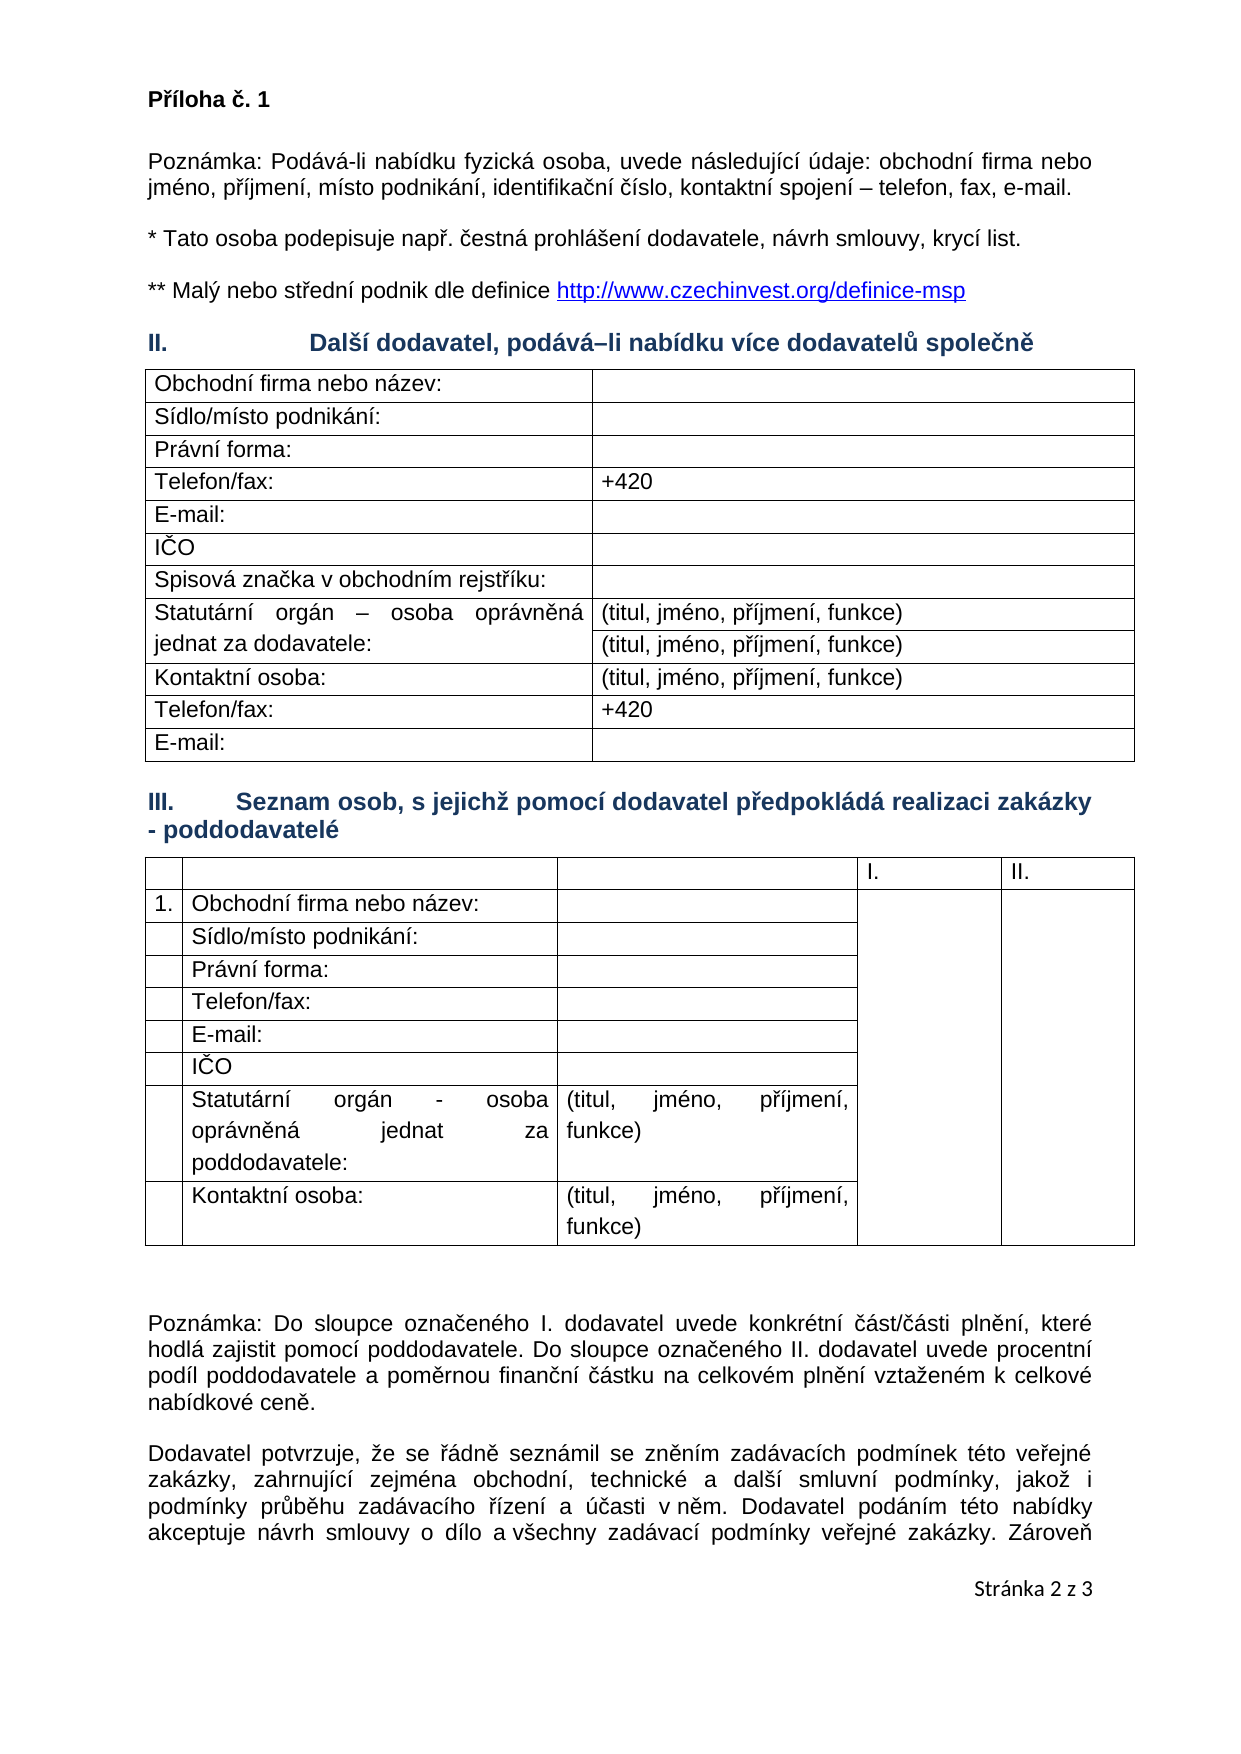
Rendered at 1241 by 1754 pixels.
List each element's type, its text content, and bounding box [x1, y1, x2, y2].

table_cell Právní forma: [146, 436, 592, 467]
table_cell [558, 1053, 857, 1085]
table_cell [146, 1021, 182, 1052]
table_cell Statutární orgán - osoba oprávněná jednat za poddodavatele: [183, 1086, 557, 1181]
table_cell [858, 890, 1001, 1245]
table_header [146, 858, 182, 889]
table_cell Sídlo/místo podnikání: [146, 403, 592, 434]
table_cell Sídlo/místo podnikání: [183, 923, 557, 954]
table_cell [593, 729, 1134, 761]
table_cell [146, 1053, 182, 1085]
table_cell IČO [146, 534, 592, 565]
table_cell [146, 1086, 182, 1181]
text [148, 1440, 1093, 1546]
text Poznámka: Podává-li nabídku fyzická osoba, uvede následující údaje: obchodní firma nebo jméno, příjmení, místo podnikání, identifikační číslo, kontaktní spojení – telefon, fax, e-mail. [148, 148, 1093, 200]
text Poznámka: Do sloupce označeného I. dodavatel uvede konkrétní část/části plnění, které hodlá zajistit pomocí poddodavatele. Do sloupce označeného II. dodavatel uvede procentní podíl poddodavatele a poměrnou finanční částku na celkovém plnění vztaženém k celkové nabídkové ceně. [148, 1310, 1093, 1415]
table_cell [1002, 890, 1134, 1245]
table_cell [146, 988, 182, 1020]
table_cell Telefon/fax: [146, 468, 592, 500]
table_cell [558, 923, 857, 954]
table_cell [146, 956, 182, 987]
table_cell Telefon/fax: [183, 988, 557, 1020]
table_cell Statutární orgán – osoba oprávněná jednat za dodavatele: [146, 599, 592, 663]
table_cell [558, 956, 857, 987]
table_cell [146, 1182, 182, 1245]
table_cell IČO [183, 1053, 557, 1085]
table_header II. [1002, 858, 1134, 889]
table_cell (titul, jméno, příjmení, funkce) [593, 631, 1134, 663]
table_header [183, 858, 557, 889]
table_cell [558, 1021, 857, 1052]
table_cell [593, 566, 1134, 598]
table_cell [593, 436, 1134, 467]
table_cell [593, 403, 1134, 434]
table_cell (titul, jméno, příjmení, funkce) [593, 599, 1134, 630]
table_cell Kontaktní osoba: [183, 1182, 557, 1245]
text ** Malý nebo střední podnik dle definice http://www.czechinvest.org/definice-msp [148, 277, 1093, 303]
text * Tato osoba podepisuje např. čestná prohlášení dodavatele, návrh smlouvy, krycí list. [148, 225, 1093, 252]
table_cell [146, 923, 182, 954]
table_cell [558, 988, 857, 1020]
table_cell Obchodní firma nebo název: [183, 890, 557, 922]
table_cell E-mail: [146, 729, 592, 761]
table_header [593, 370, 1134, 402]
table_cell Telefon/fax: [146, 696, 592, 728]
table_cell E-mail: [183, 1021, 557, 1052]
subtitle Další dodavatel, podává–li nabídku více dodavatelů společně [148, 328, 1093, 357]
table_cell E-mail: [146, 501, 592, 532]
table_header Obchodní firma nebo název: [146, 370, 592, 402]
table_cell (titul, jméno, příjmení, funkce) [593, 664, 1134, 695]
table_header [558, 858, 857, 889]
table_cell +420 [593, 468, 1134, 500]
table_cell [593, 501, 1134, 532]
table_cell 1. [146, 890, 182, 922]
table_cell [593, 534, 1134, 565]
table_cell Spisová značka v obchodním rejstříku: [146, 566, 592, 598]
table_cell (titul, jméno, příjmení, funkce) [558, 1182, 857, 1245]
table_cell +420 [593, 696, 1134, 728]
table_header I. [858, 858, 1001, 889]
table_cell (titul, jméno, příjmení, funkce) [558, 1086, 857, 1181]
subtitle Seznam osob, s jejichž pomocí dodavatel předpokládá realizaci zakázky - poddodavatelé [148, 787, 1093, 844]
table_cell Kontaktní osoba: [146, 664, 592, 695]
table_cell [558, 890, 857, 922]
table_cell Právní forma: [183, 956, 557, 987]
